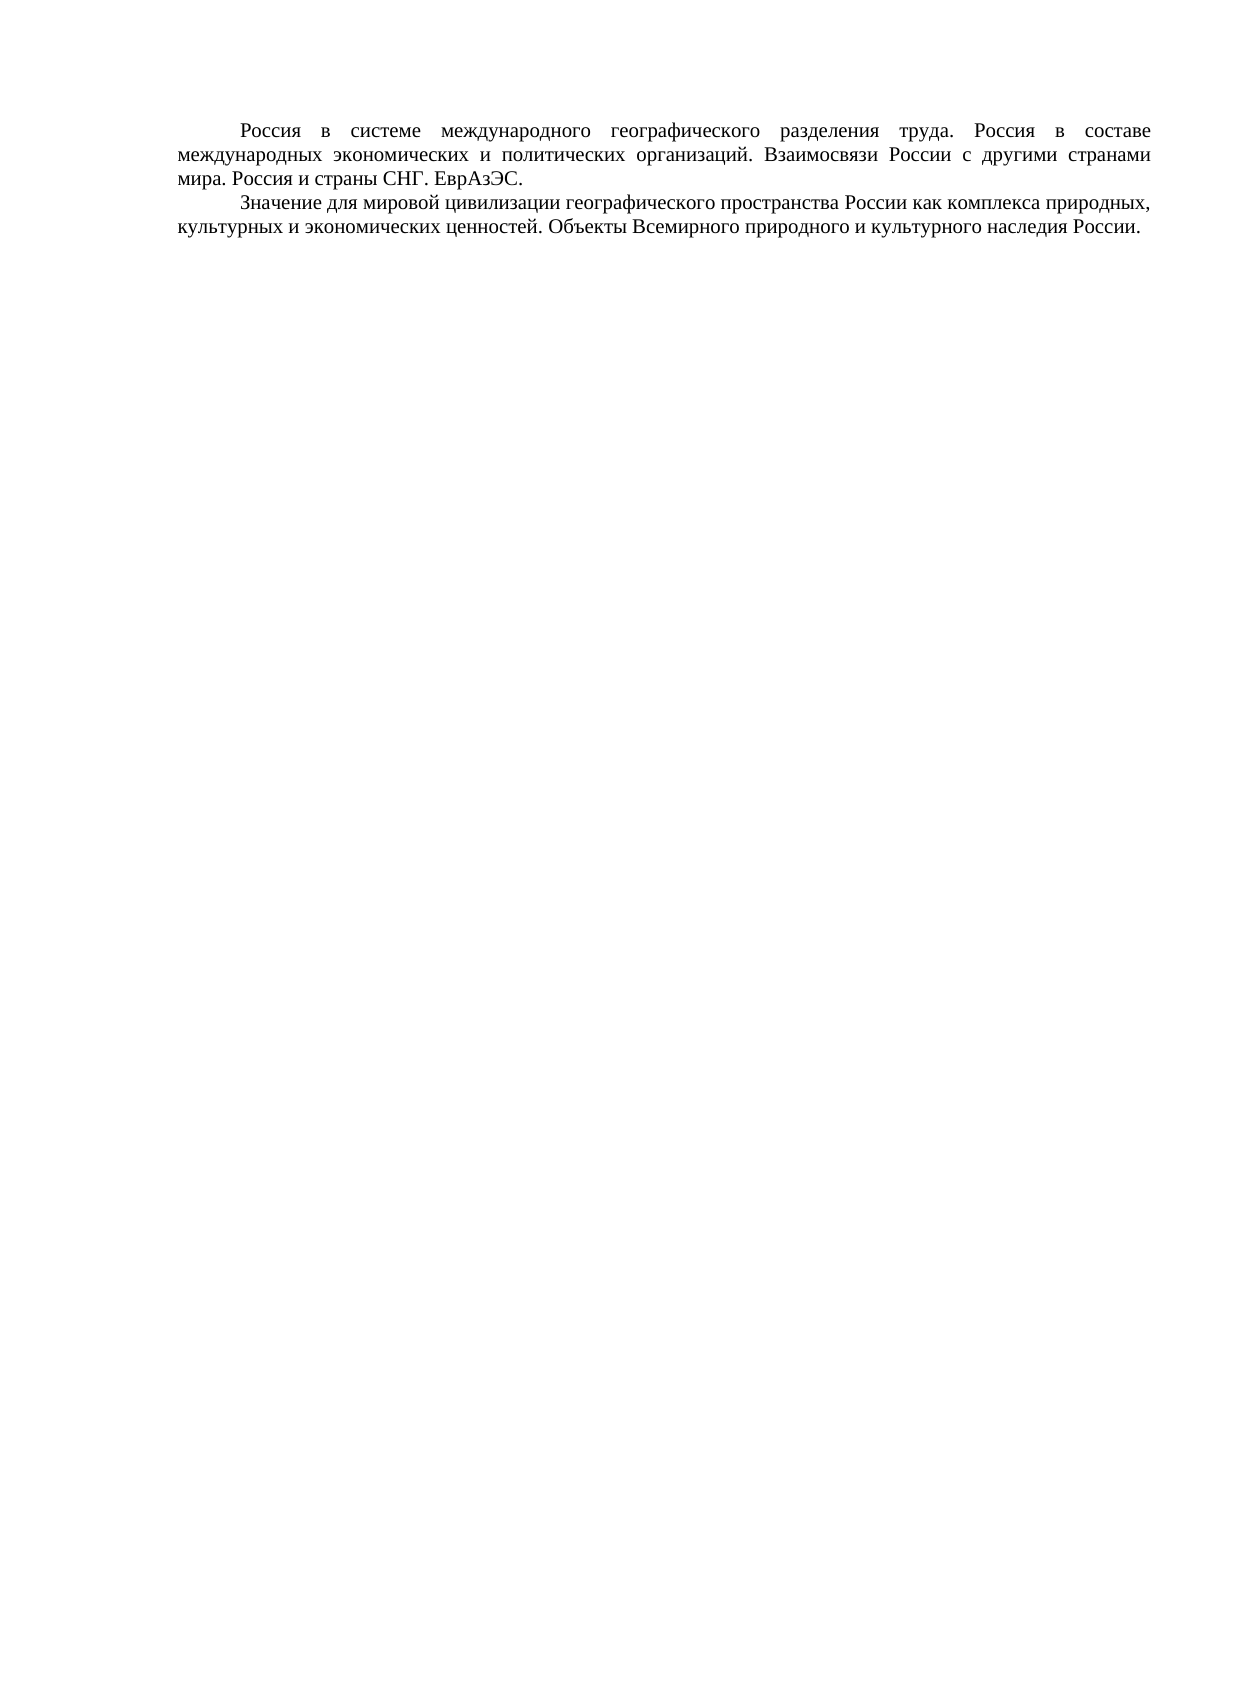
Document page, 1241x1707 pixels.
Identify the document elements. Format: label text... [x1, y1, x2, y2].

text Россия в системе международного географического разделения труда. Россия в составе международных экономических и политических организаций. Взаимосвязи России с другими странами мира. Россия и страны СНГ. ЕврАзЭС. [177, 118, 1152, 190]
text Значение для мировой цивилизации географического пространства России как комплекса природных, культурных и экономических ценностей. Объекты Всемирного природного и культурного наследия России. [177, 190, 1152, 238]
